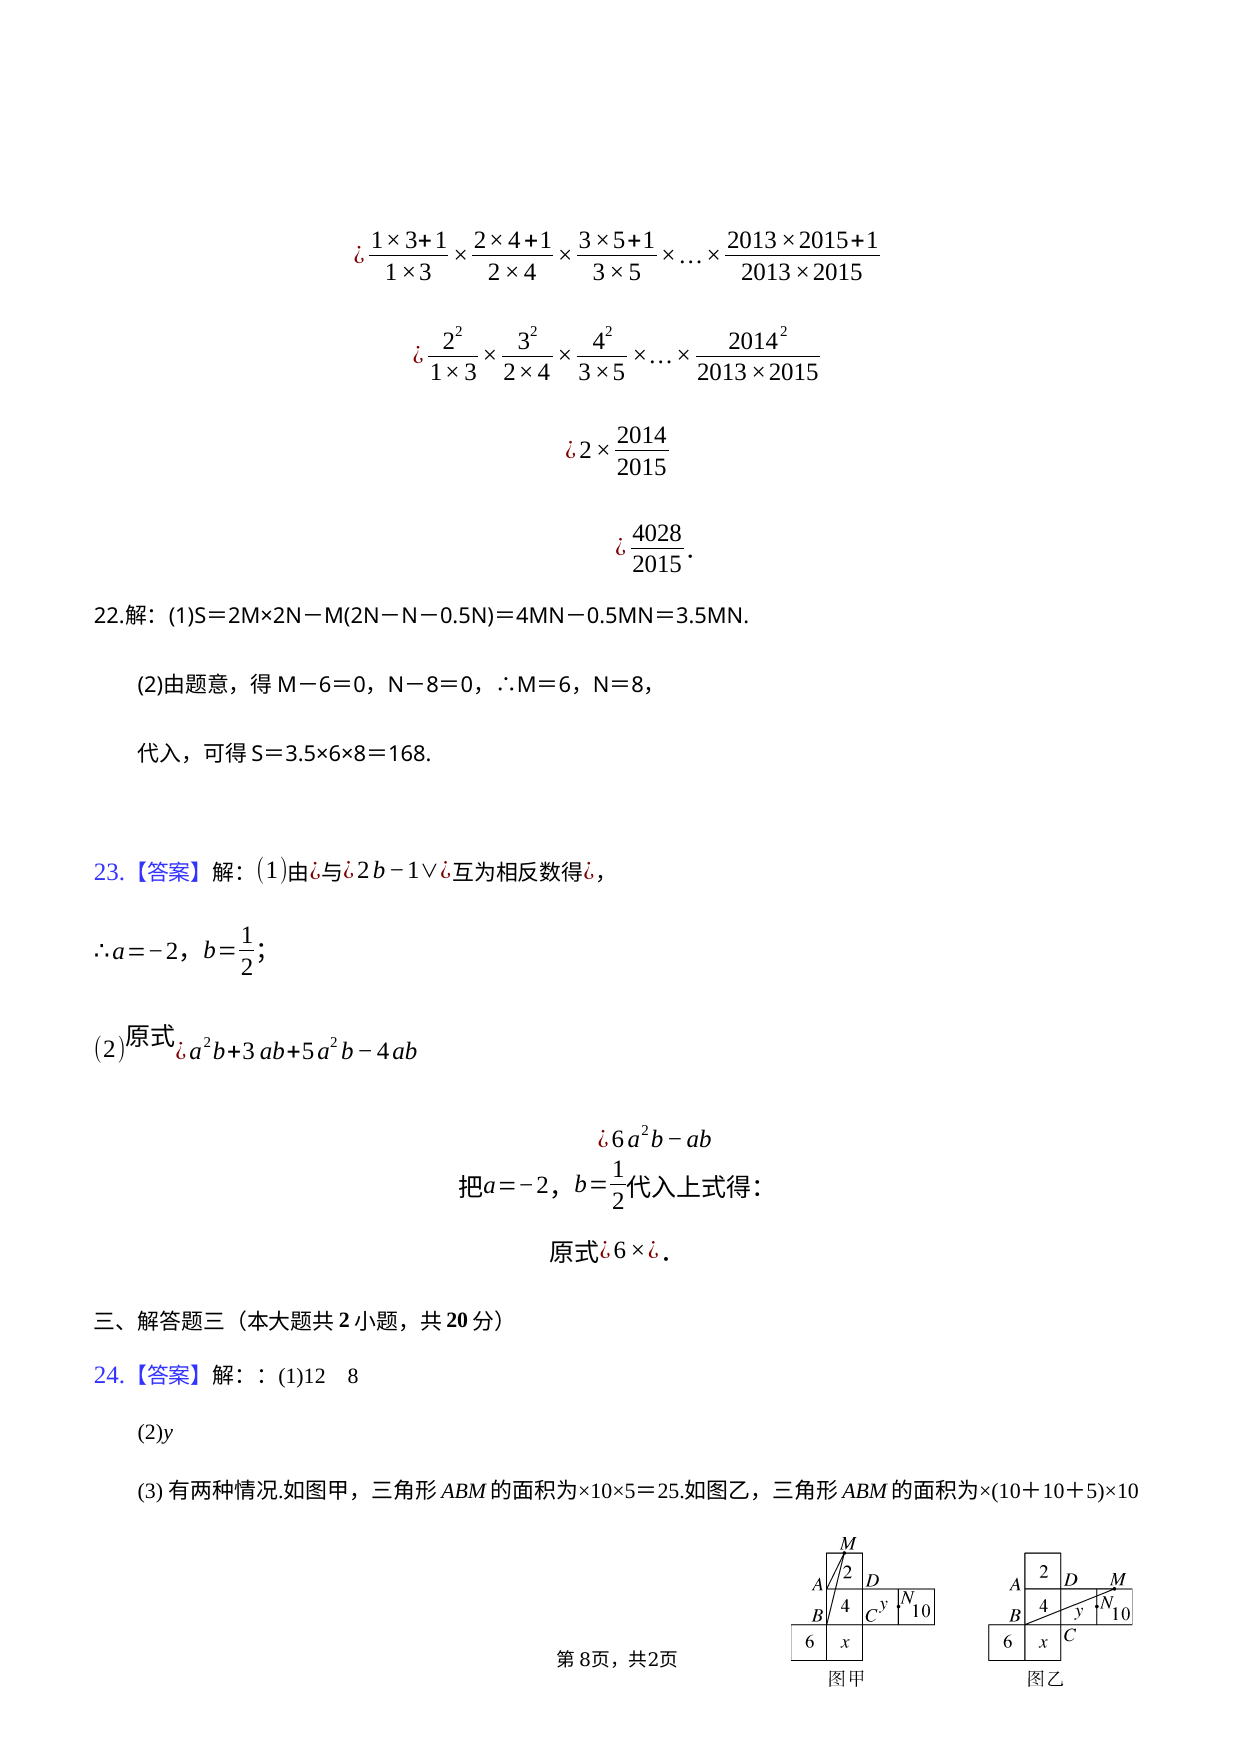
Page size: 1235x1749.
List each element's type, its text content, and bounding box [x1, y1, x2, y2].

picture [791, 1537, 1133, 1687]
text 22.解：(1)S＝2M×2N－M(2N－N－0.5N)＝4MN－0.5MN＝3.5MN. [94, 597, 1141, 630]
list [94, 224, 1141, 582]
list 三、解答题三（本大题共2小题，共20分） [94, 1304, 1141, 1336]
text 23.【答案】解：由与互为相反数得， ，； 原式 [94, 854, 1141, 1082]
list 把，代入上式得： 原式． [94, 1121, 1141, 1283]
text 24.【答案】解：：(1)12 8 [94, 1357, 1141, 1390]
text (2)由题意，得M－6＝0，N－8＝0，∴M＝6，N＝8， [94, 667, 1141, 699]
text 代入，可得S＝3.5×6×8＝168. [94, 736, 1141, 817]
text (3) 有两种情况.如图甲，三角形ABM的面积为×10×5＝25.如图乙，三角形ABM的面积为×(10＋10＋5)×10＝125.(11分)所以三角形ABM的面积为25或125 [94, 1472, 1141, 1505]
text (2)y [94, 1415, 1141, 1448]
